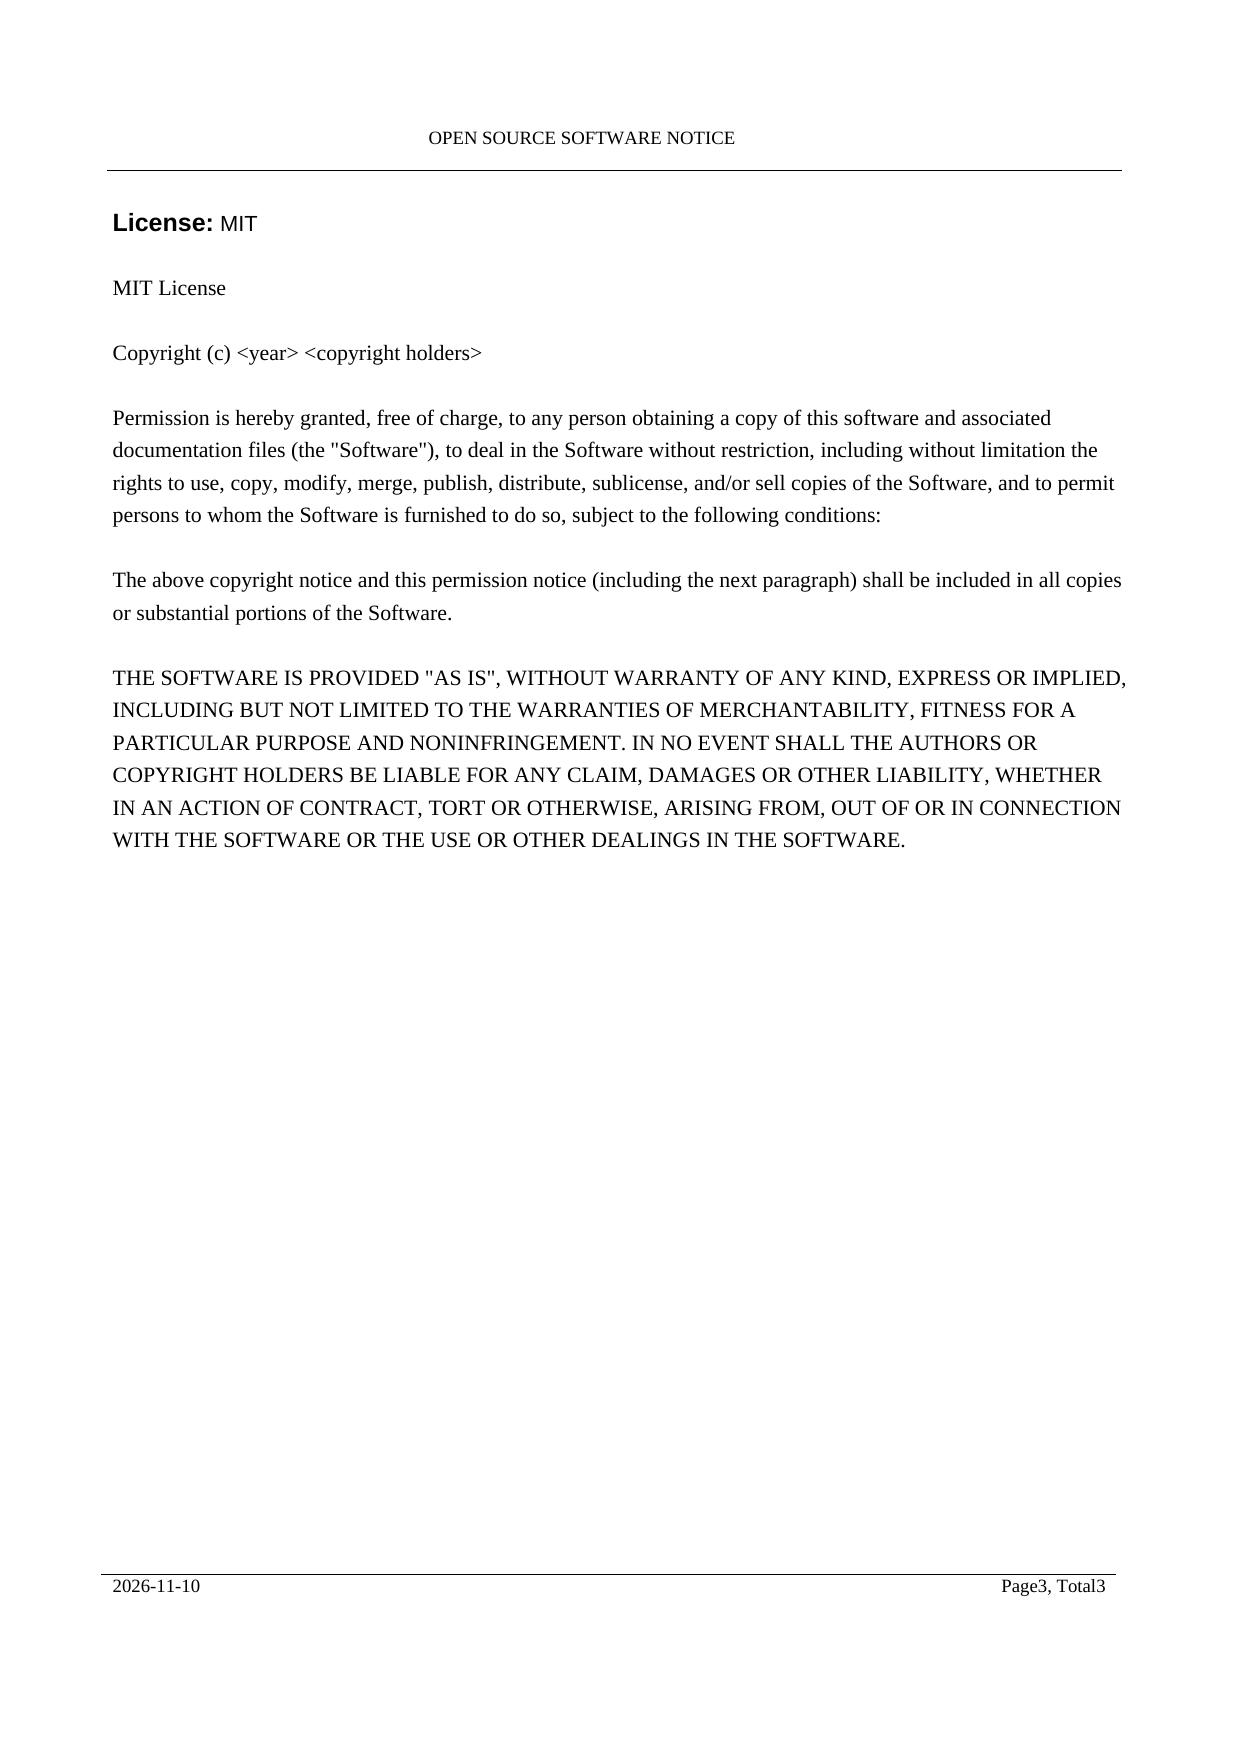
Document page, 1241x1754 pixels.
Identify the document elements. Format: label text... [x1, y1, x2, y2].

text License: MIT MIT License Copyright (c) <year> <copyright holders> Permission is hereby granted, free of charge, to any person obtaining a copy of this software and associated documentation files (the "Software"), to deal in the Software without restriction, including without limitation the rights to use, copy, modify, merge, publish, distribute, sublicense, and/or sell copies of the Software, and to permit persons to whom the Software is furnished to do so, subject to the following conditions: The above copyright notice and this permission notice (including the next paragraph) shall be included in all copies or substantial portions of the Software. THE SOFTWARE IS PROVIDED "AS IS", WITHOUT WARRANTY OF ANY KIND, EXPRESS OR IMPLIED, INCLUDING BUT NOT LIMITED TO THE WARRANTIES OF MERCHANTABILITY, FITNESS FOR A PARTICULAR PURPOSE AND NONINFRINGEMENT. IN NO EVENT SHALL THE AUTHORS OR COPYRIGHT HOLDERS BE LIABLE FOR ANY CLAIM, DAMAGES OR OTHER LIABILITY, WHETHER IN AN ACTION OF CONTRACT, TORT OR OTHERWISE, ARISING FROM, OUT OF OR IN CONNECTION WITH THE SOFTWARE OR THE USE OR OTHER DEALINGS IN THE SOFTWARE. [112, 206, 1128, 856]
